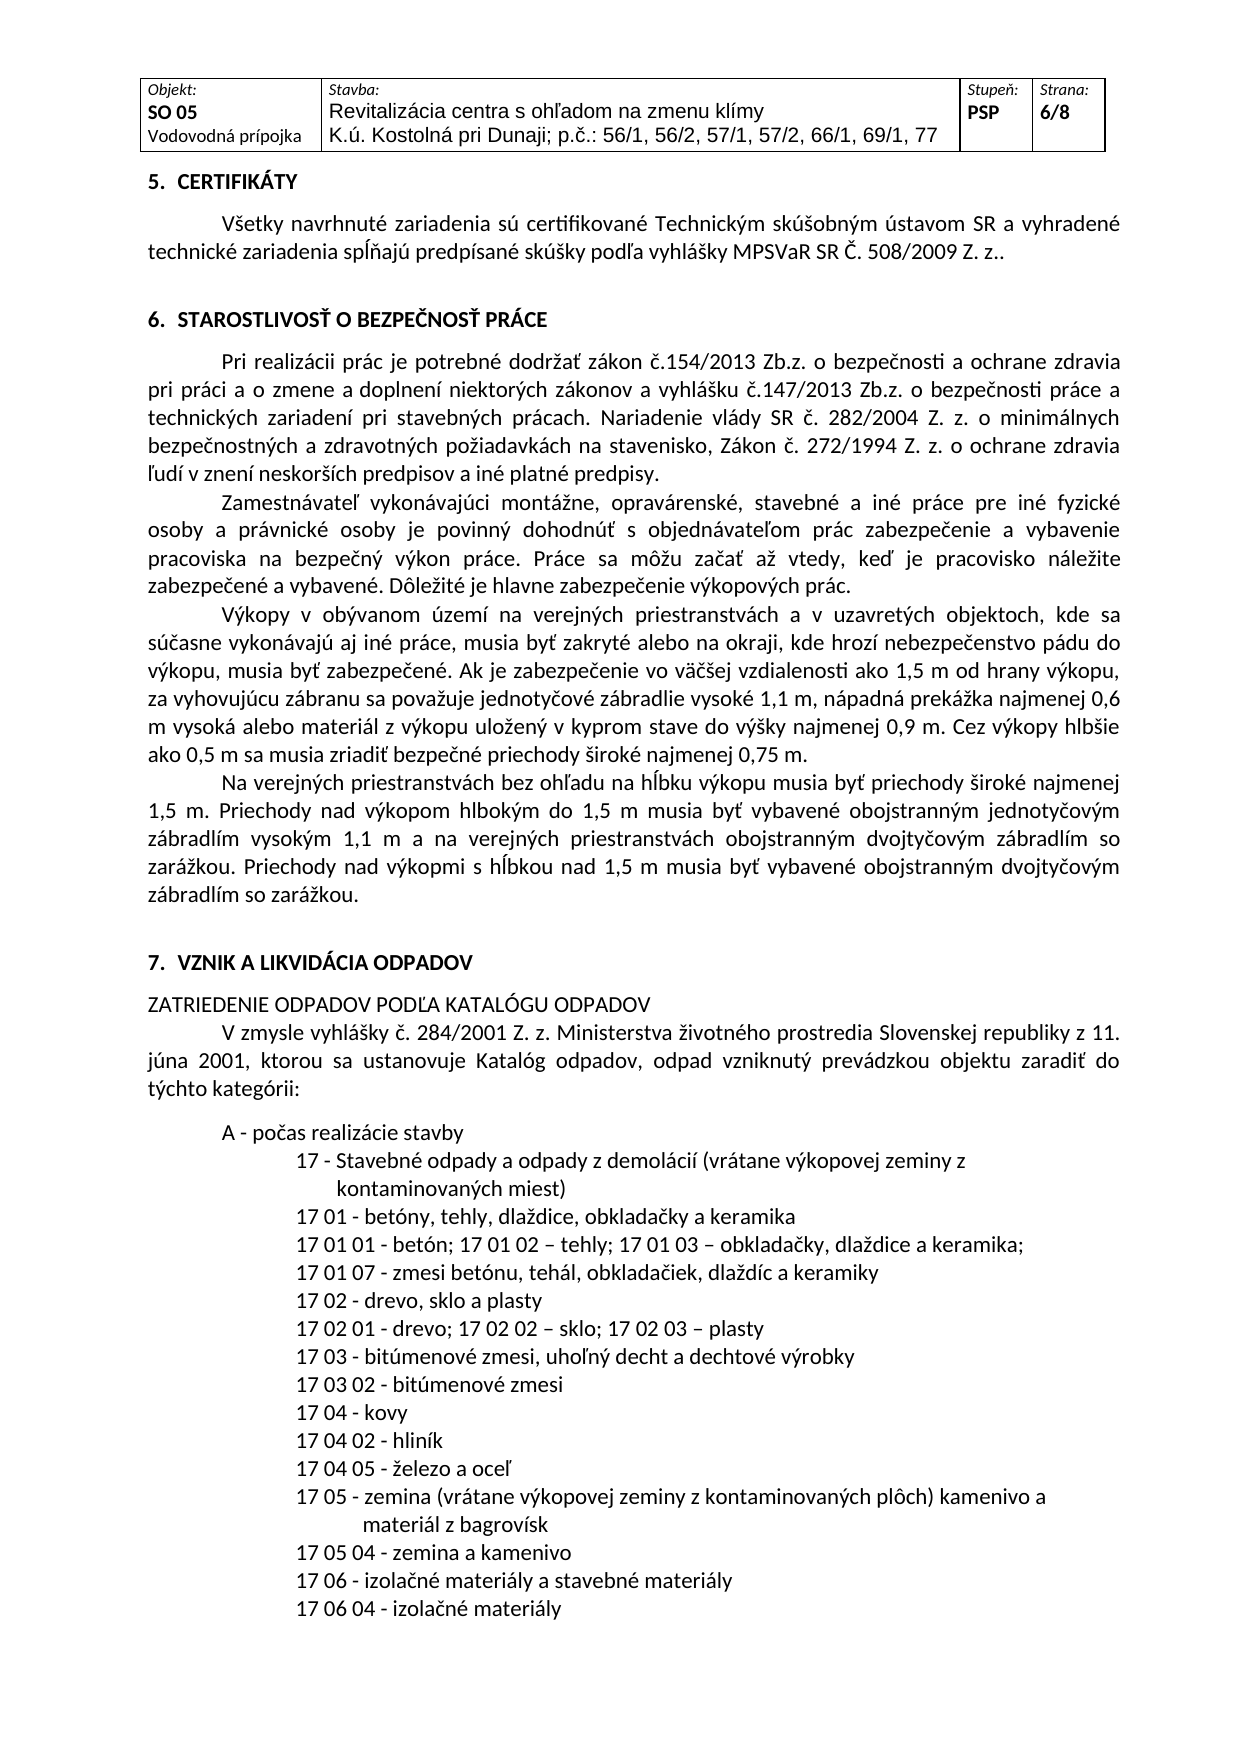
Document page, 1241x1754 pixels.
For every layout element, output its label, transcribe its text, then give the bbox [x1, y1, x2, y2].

text 17 02 - drevo, sklo a plasty [222, 1286, 1122, 1314]
subtitle STAROSTLIVOSŤ O BEZPEČNOSŤ PRÁCE [148, 306, 1122, 333]
text A - počas realizácie stavby [148, 1118, 1122, 1146]
text 17 04 05 - železo a oceľ [222, 1454, 1122, 1482]
text 17 06 04 - izolačné materiály [222, 1594, 1122, 1622]
text materiál z bagrovísk [222, 1510, 1122, 1538]
text kontaminovaných miest) [295, 1174, 1122, 1202]
text 17 02 01 - drevo; 17 02 02 – sklo; 17 02 03 – plasty [222, 1314, 1122, 1342]
text 17 03 - bitúmenové zmesi, uhoľný decht a dechtové výrobky [222, 1342, 1122, 1370]
text 17 05 - zemina (vrátane výkopovej zeminy z kontaminovaných plôch) kamenivo a [222, 1482, 1122, 1510]
text 17 03 02 - bitúmenové zmesi [222, 1370, 1122, 1398]
text 17 01 01 - betón; 17 01 02 – tehly; 17 01 03 – obkladačky, dlaždice a keramika; [222, 1230, 1122, 1258]
text ZATRIEDENIE ODPADOV PODĽA KATALÓGU ODPADOV [148, 990, 1122, 1018]
subtitle CERTIFIKÁTY [148, 167, 1122, 195]
text 17 05 04 - zemina a kamenivo [295, 1538, 1122, 1566]
text Zamestnávateľ vykonávajúci montážne, opravárenské, stavebné a iné práce pre iné fyzické osoby a právnické osoby je povinný dohodnúť s objednávateľom prác zabezpečenie a vybavenie pracoviska na bezpečný výkon práce. Práce sa môžu začať až vtedy, keď je pracovisko náležite zabezpečené a vybavené. Dôležité je hlavne zabezpečenie výkopových prác. [148, 488, 1122, 600]
text Výkopy v obývanom území na verejných priestranstvách a v uzavretých objektoch, kde sa súčasne vykonávajú aj iné práce, musia byť zakryté alebo na okraji, kde hrozí nebezpečenstvo pádu do výkopu, musia byť zabezpečené. Ak je zabezpečenie vo väčšej vzdialenosti ako 1,5 m od hrany výkopu, za vyhovujúcu zábranu sa považuje jednotyčové zábradlie vysoké 1,1 m, nápadná prekážka najmenej 0,6 m vysoká alebo materiál z výkopu uložený v kyprom stave do výšky najmenej 0,9 m. Cez výkopy hlbšie ako 0,5 m sa musia zriadiť bezpečné priechody široké najmenej 0,75 m. [148, 600, 1122, 768]
text 17 01 07 - zmesi betónu, tehál, obkladačiek, dlaždíc a keramiky [222, 1258, 1122, 1286]
text Na verejných priestranstvách bez ohľadu na hĺbku výkopu musia byť priechody široké najmenej 1,5 m. Priechody nad výkopom hlbokým do 1,5 m musia byť vybavené obojstranným jednotyčovým zábradlím vysokým 1,1 m a na verejných priestranstvách obojstranným dvojtyčovým zábradlím so zarážkou. Priechody nad výkopmi s hĺbkou nad 1,5 m musia byť vybavené obojstranným dvojtyčovým zábradlím so zarážkou. [148, 768, 1122, 908]
text 17 01 - betóny, tehly, dlaždice, obkladačky a keramika [222, 1202, 1122, 1230]
text 17 04 - kovy [222, 1398, 1122, 1426]
text Pri realizácii prác je potrebné dodržať zákon č.154/2013 Zb.z. o bezpečnosti a ochrane zdravia pri práci a o zmene a doplnení niektorých zákonov a vyhlášku č.147/2013 Zb.z. o bezpečnosti práce a technických zariadení pri stavebných prácach. Nariadenie vlády SR č. 282/2004 Z. z. o minimálnych bezpečnostných a zdravotných požiadavkách na stavenisko, Zákon č. 272/1994 Z. z. o ochrane zdravia ľudí v znení neskorších predpisov a iné platné predpisy. [148, 347, 1122, 488]
text 17 06 - izolačné materiály a stavebné materiály [222, 1566, 1122, 1594]
text Všetky navrhnuté zariadenia sú certifikované Technickým skúšobným ústavom SR a vyhradené technické zariadenia spĺňajú predpísané skúšky podľa vyhlášky MPSVaR SR Č. 508/2009 Z. z.. [148, 209, 1122, 265]
text 17 - Stavebné odpady a odpady z demolácií (vrátane výkopovej zeminy z [295, 1146, 1122, 1174]
text V zmysle vyhlášky č. 284/2001 Z. z. Ministerstva životného prostredia Slovenskej republiky z 11. júna 2001, ktorou sa ustanovuje Katalóg odpadov, odpad vzniknutý prevádzkou objektu zaradiť do týchto kategórii: [148, 1018, 1122, 1102]
subtitle VZNIK A LIKVIDÁCIA ODPADOV [148, 948, 1122, 976]
text 17 04 02 - hliník [222, 1426, 1122, 1454]
